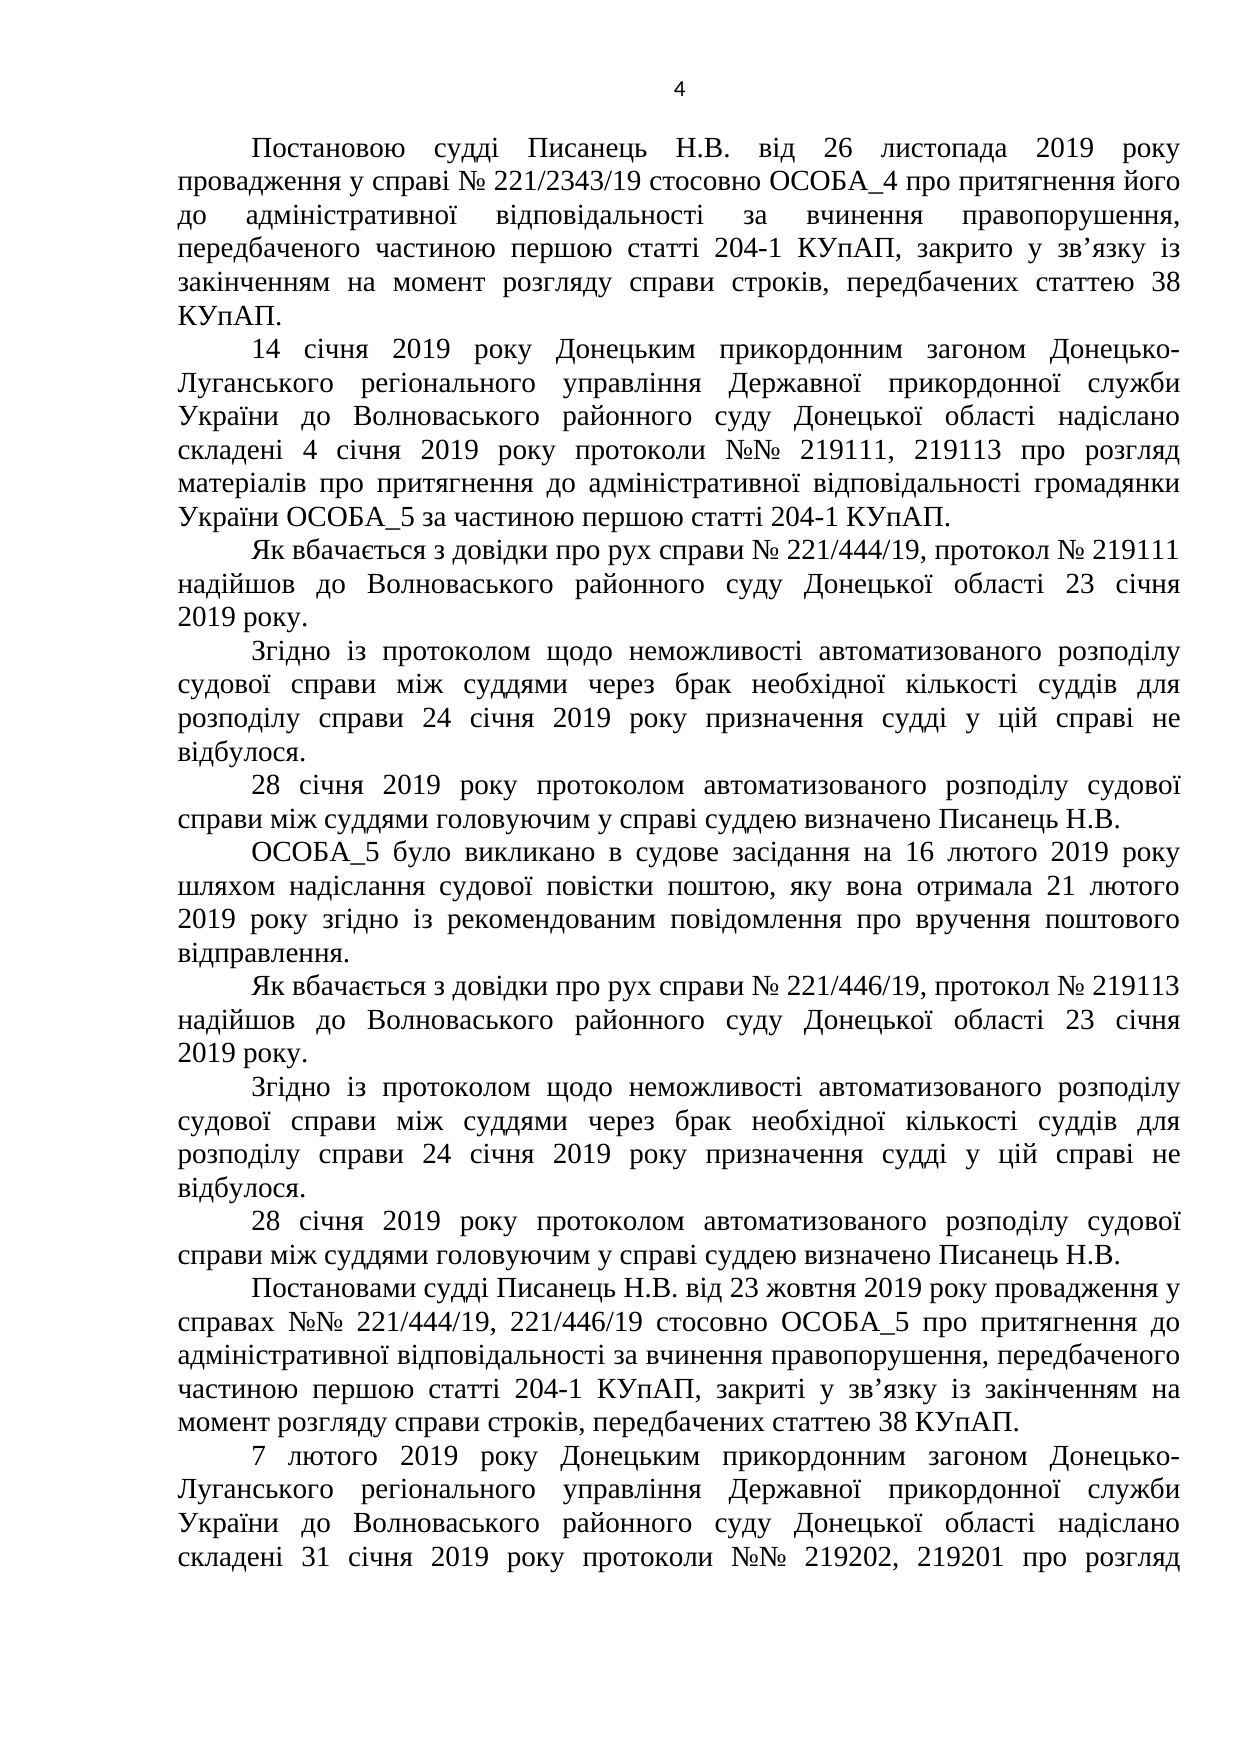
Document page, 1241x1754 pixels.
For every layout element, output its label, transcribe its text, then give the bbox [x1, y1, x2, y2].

text 14 січня 2019 року Донецьким прикордонним загоном Донецько-Луганського регіонального управління Державної прикордонної служби України до Волноваського районного суду Донецької області надіслано складені 4 січня 2019 року протоколи №№ 219111, 219113 про розгляд матеріалів про притягнення до адміністративної відповідальності громадянки України ОСОБА_5 за частиною першою статті 204-1 КУпАП. [177, 331, 1181, 532]
text Як вбачається з довідки про рух справи № 221/444/19, протокол № 219111 надійшов до Волноваського районного суду Донецької області 23 січня 2019 року. [177, 532, 1181, 633]
text Постановами судді Писанець Н.В. від 23 жовтня 2019 року провадження у справах №№ 221/444/19, 221/446/19 стосовно ОСОБА_5 про притягнення до адміністративної відповідальності за вчинення правопорушення, передбаченого частиною першою статті 204-1 КУпАП, закриті у зв’язку із закінченням на момент розгляду справи строків, передбачених статтею 38 КУпАП. [177, 1270, 1181, 1438]
text 28 січня 2019 року протоколом автоматизованого розподілу судової справи між суддями головуючим у справі суддею визначено Писанець Н.В. [177, 1203, 1181, 1270]
text Згідно із протоколом щодо неможливості автоматизованого розподілу судової справи між суддями через брак необхідної кількості суддів для розподілу справи 24 січня 2019 року призначення судді у цій справі не відбулося. [177, 633, 1181, 767]
text 28 січня 2019 року протоколом автоматизованого розподілу судової справи між суддями головуючим у справі суддею визначено Писанець Н.В. [177, 767, 1181, 834]
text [177, 1438, 1181, 1572]
text Постановою судді Писанець Н.В. від 26 листопада 2019 року провадження у справі № 221/2343/19 стосовно ОСОБА_4 про притягнення його до адміністративної відповідальності за вчинення правопорушення, передбаченого частиною першою статті 204-1 КУпАП, закрито у зв’язку із закінченням на момент розгляду справи строків, передбачених статтею 38 КУпАП. [177, 130, 1181, 331]
text ОСОБА_5 було викликано в судове засідання на 16 лютого 2019 року шляхом надіслання судової повістки поштою, яку вона отримала 21 лютого 2019 року згідно із рекомендованим повідомлення про вручення поштового відправлення. [177, 834, 1181, 968]
text Як вбачається з довідки про рух справи № 221/446/19, протокол № 219113 надійшов до Волноваського районного суду Донецької області 23 січня 2019 року. [177, 968, 1181, 1069]
text Згідно із протоколом щодо неможливості автоматизованого розподілу судової справи між суддями через брак необхідної кількості суддів для розподілу справи 24 січня 2019 року призначення судді у цій справі не відбулося. [177, 1069, 1181, 1203]
